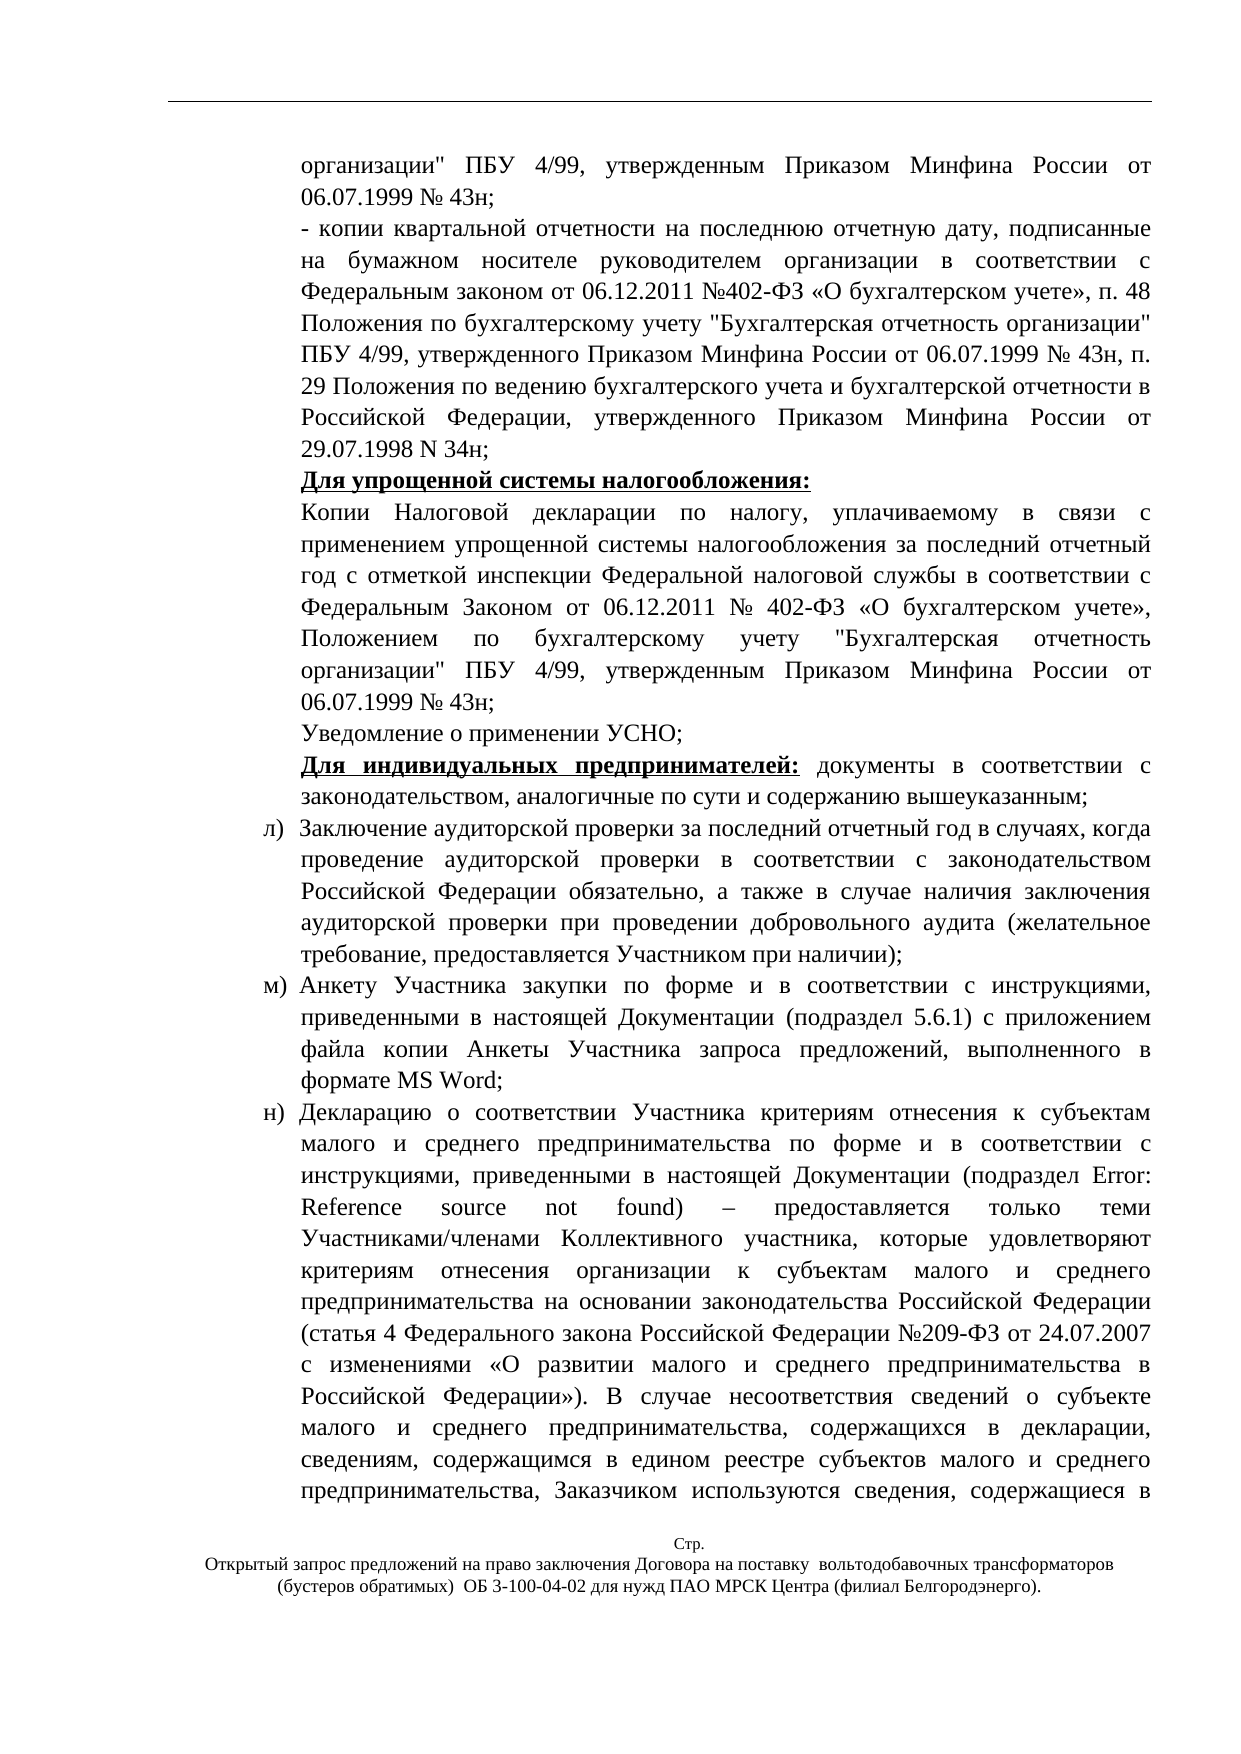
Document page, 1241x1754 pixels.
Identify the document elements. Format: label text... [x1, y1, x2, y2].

text Для индивидуальных предпринимателей: документы в соответствии с законодательством, аналогичные по сути и содержанию вышеуказанным; [301, 750, 1152, 810]
text Уведомление о применении УСНО; [301, 718, 1152, 747]
list Заключение аудиторской проверки за последний отчетный год в случаях, когда проведение аудиторской проверки в соответствии с законодательством Российской Федерации обязательно, а также в случае наличия заключения аудиторской проверки при проведении добровольного аудита (желательное требование, предоставляется Участником при наличии); [263, 813, 1152, 968]
text Для упрощенной системы налогообложения: [301, 466, 1152, 494]
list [263, 1097, 1152, 1504]
text Копии Налоговой декларации по налогу, уплачиваемому в связи с применением упрощенной системы налогообложения за последний отчетный год с отметкой инспекции Федеральной налоговой службы в соответствии с Федеральным Законом от 06.12.2011 № 402-ФЗ «О бухгалтерском учете», Положением по бухгалтерскому учету "Бухгалтерская отчетность организации" ПБУ 4/99, утвержденным Приказом Минфина России от 06.07.1999 № 43н; [301, 497, 1152, 715]
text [301, 150, 1152, 210]
text - копии квартальной отчетности на последнюю отчетную дату, подписанные на бумажном носителе руководителем организации в соответствии с Федеральным законом от 06.12.2011 №402-ФЗ «О бухгалтерском учете», п. 48 Положения по бухгалтерскому учету "Бухгалтерская отчетность организации" ПБУ 4/99, утвержденного Приказом Минфина России от 06.07.1999 № 43н, п. 29 Положения по ведению бухгалтерского учета и бухгалтерской отчетности в Российской Федерации, утвержденного Приказом Минфина России от 29.07.1998 N 34н; [301, 213, 1152, 463]
